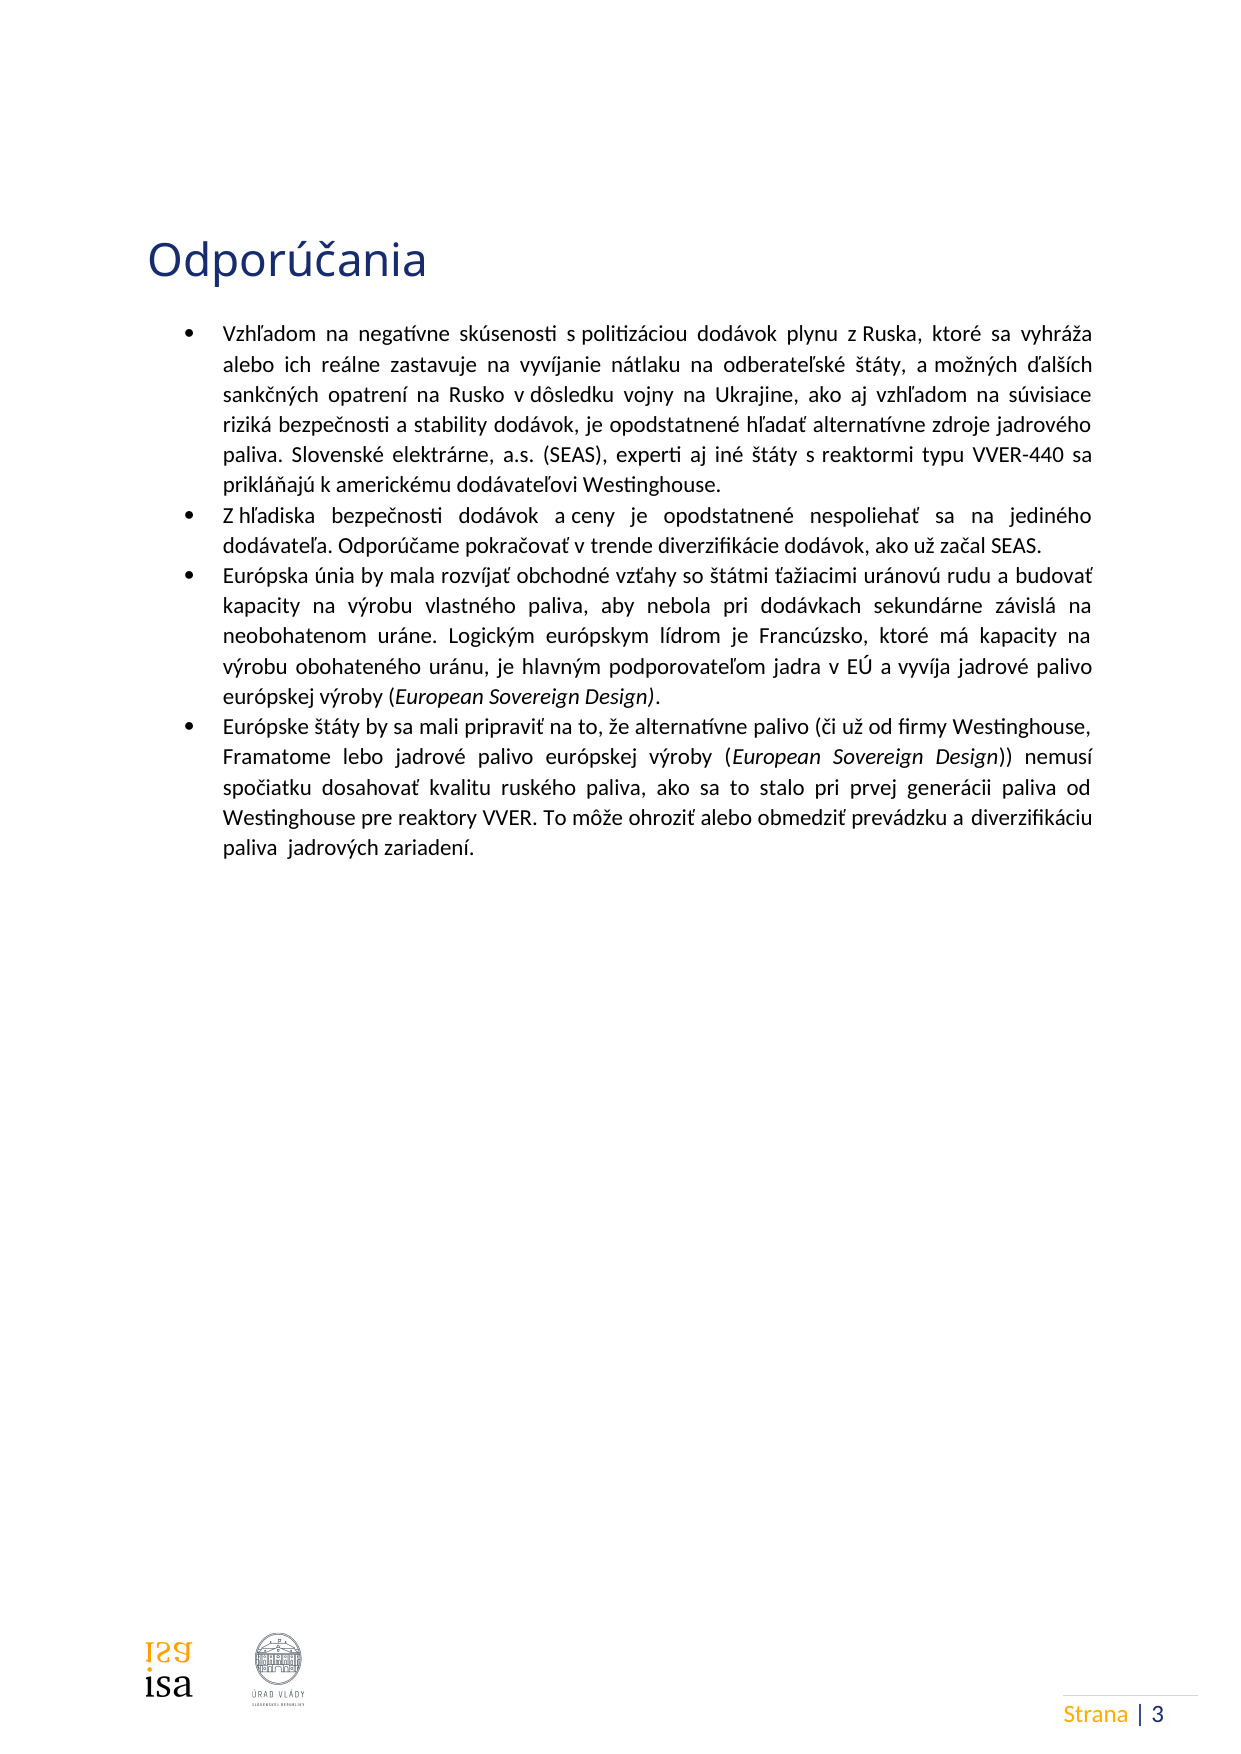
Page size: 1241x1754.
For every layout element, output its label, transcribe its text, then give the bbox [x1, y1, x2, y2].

picture [225, 1617, 329, 1721]
list Vzhľadom na negatívne skúsenosti s politizáciou dodávok plynu z Ruska, ktoré sa vyhráža alebo ich reálne zastavuje na vyvíjanie nátlaku na odberateľské štáty, a možných ďalších sankčných opatrení na Rusko v dôsledku vojny na Ukrajine, ako aj vzhľadom na súvisiace riziká bezpečnosti a stability dodávok, je opodstatnené hľadať alternatívne zdroje jadrového paliva. Slovenské elektrárne, a.s. (SEAS), experti aj iné štáty s reaktormi typu VVER-440 sa prikláňajú k americkému dodávateľovi Westinghouse. [185, 319, 1093, 498]
list Európske štáty by sa mali pripraviť na to, že alternatívne palivo (či už od firmy Westinghouse, Framatome lebo jadrové palivo európskej výroby (European Sovereign Design)) nemusí spočiatku dosahovať kvalitu ruského paliva, ako sa to stalo pri prvej generácii paliva od Westinghouse pre reaktory VVER. To môže ohroziť alebo obmedziť prevádzku a diverzifikáciu paliva jadrových zariadení. [185, 712, 1093, 861]
list Z hľadiska bezpečnosti dodávok a ceny je opodstatnené nespoliehať sa na jediného dodávateľa. Odporúčame pokračovať v trende diverzifikácie dodávok, ako už začal SEAS. [185, 501, 1093, 559]
list Európska únia by mala rozvíjať obchodné vzťahy so štátmi ťažiacimi uránovú rudu a budovať kapacity na výrobu vlastného paliva, aby nebola pri dodávkach sekundárne závislá na neobohatenom uráne. Logickým európskym lídrom je Francúzsko, ktoré má kapacity na výrobu obohateného uránu, je hlavným podporovateľom jadra v EÚ a vyvíja jadrové palivo európskej výroby (European Sovereign Design). [185, 561, 1093, 710]
picture [146, 1642, 193, 1697]
subtitle Odporúčania [148, 227, 1093, 289]
